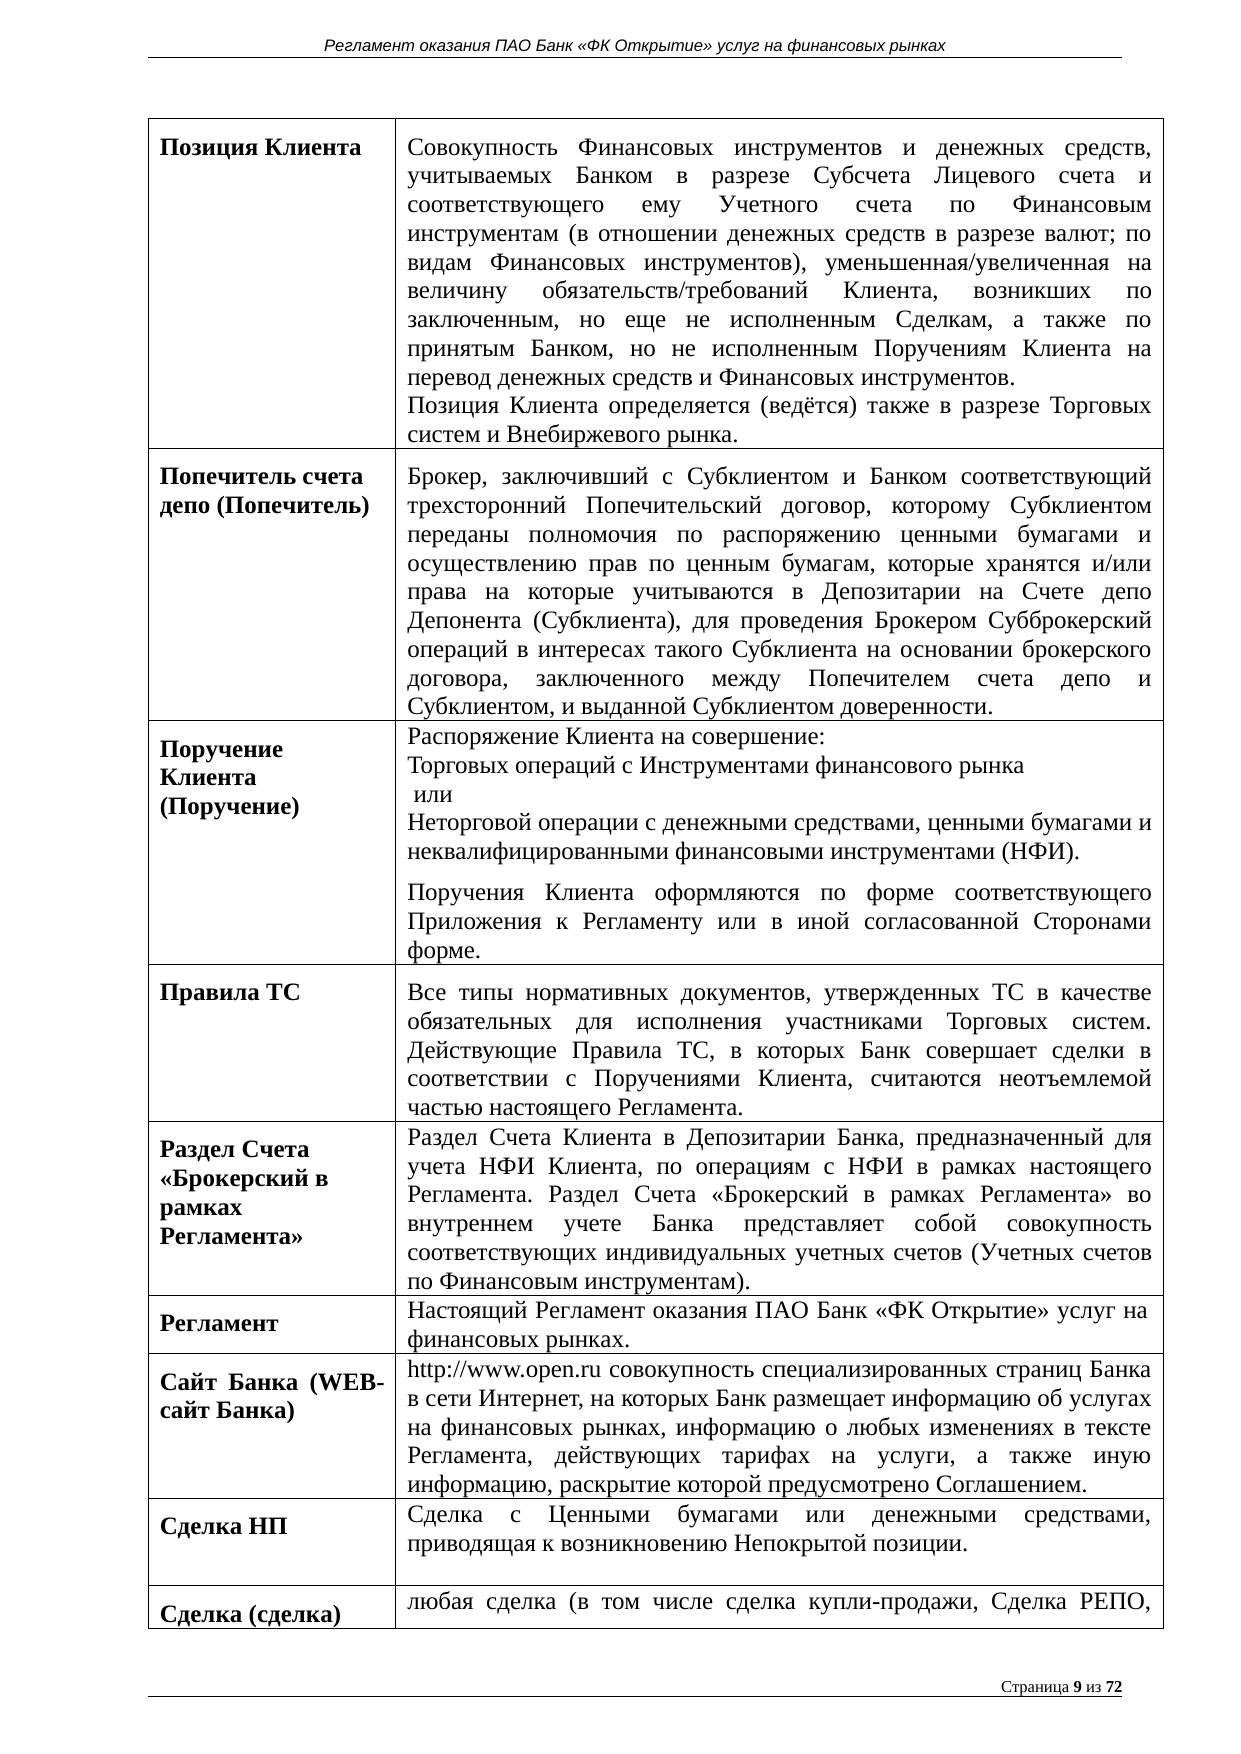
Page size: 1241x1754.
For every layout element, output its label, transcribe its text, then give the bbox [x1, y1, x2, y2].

table_cell Сделка с Ценными бумагами или денежными средствами, приводящая к возникновению Непокрытой позиции. [396, 1499, 1163, 1585]
table_cell Все типы нормативных документов, утвержденных ТС в качестве обязательных для исполнения участниками Торговых систем. Действующие Правила ТС, в которых Банк совершает сделки в соответствии с Поручениями Клиента, считаются неотъемлемой частью настоящего Регламента. [396, 965, 1163, 1121]
table_cell Настоящий Регламент оказания ПАО Банк «ФК Открытие» услуг на финансовых рынках. [396, 1296, 1163, 1353]
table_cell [396, 1586, 1163, 1628]
table_cell Совокупность Финансовых инструментов и денежных средств, учитываемых Банком в разрезе Субсчета Лицевого счета и соответствующего ему Учетного счета по Финансовым инструментам (в отношении денежных средств в разрезе валют; по видам Финансовых инструментов), уменьшенная/увеличенная на величину обязательств/требований Клиента, возникших по заключенным, но еще не исполненным Сделкам, а также по принятым Банком, но не исполненным Поручениям Клиента на перевод денежных средств и Финансовых инструментов. Позиция Клиента определяется (ведётся) также в разрезе Торговых систем и Внебиржевого рынка. [396, 119, 1163, 448]
table_cell Поручение Клиента (Поручение) [149, 721, 395, 964]
table_cell Позиция Клиента [149, 119, 395, 448]
table_cell Сделка (сделка) [149, 1586, 395, 1628]
table_cell Регламент [149, 1296, 395, 1353]
table_cell Сделка НП [149, 1499, 395, 1585]
table_cell Брокер, заключивший с Субклиентом и Банком соответствующий трехсторонний Попечительский договор, которому Субклиентом переданы полномочия по распоряжению ценными бумагами и осуществлению прав по ценным бумагам, которые хранятся и/или права на которые учитываются в Депозитарии на Счете депо Депонента (Субклиента), для проведения Брокером Субброкерский операций в интересах такого Субклиента на основании брокерского договора, заключенного между Попечителем счета депо и Субклиентом, и выданной Субклиентом доверенности. [396, 449, 1163, 720]
table_cell Раздел Счета Клиента в Депозитарии Банка, предназначенный для учета НФИ Клиента, по операциям с НФИ в рамках настоящего Регламента. Раздел Счета «Брокерский в рамках Регламента» во внутреннем учете Банка представляет собой совокупность соответствующих индивидуальных учетных счетов (Учетных счетов по Финансовым инструментам). [396, 1122, 1163, 1294]
table_cell Попечитель счета депо (Попечитель) [149, 449, 395, 720]
table_cell Распоряжение Клиента на совершение: Торговых операций с Инструментами финансового рынка или Неторговой операции с денежными средствами, ценными бумагами и неквалифицированными финансовыми инструментами (НФИ). Поручения Клиента оформляются по форме соответствующего Приложения к Регламенту или в иной согласованной Сторонами форме. [396, 721, 1163, 964]
table_cell Раздел Счета «Брокерский в рамках Регламента» [149, 1122, 395, 1294]
table_cell http://www.open.ru совокупность специализированных страниц Банка в сети Интернет, на которых Банк размещает информацию об услугах на финансовых рынках, информацию о любых изменениях в тексте Регламента, действующих тарифах на услуги, а также иную информацию, раскрытие которой предусмотрено Соглашением. [396, 1354, 1163, 1498]
table_cell Правила ТС [149, 965, 395, 1121]
table_cell Сайт Банка (WEB-сайт Банка) [149, 1354, 395, 1498]
